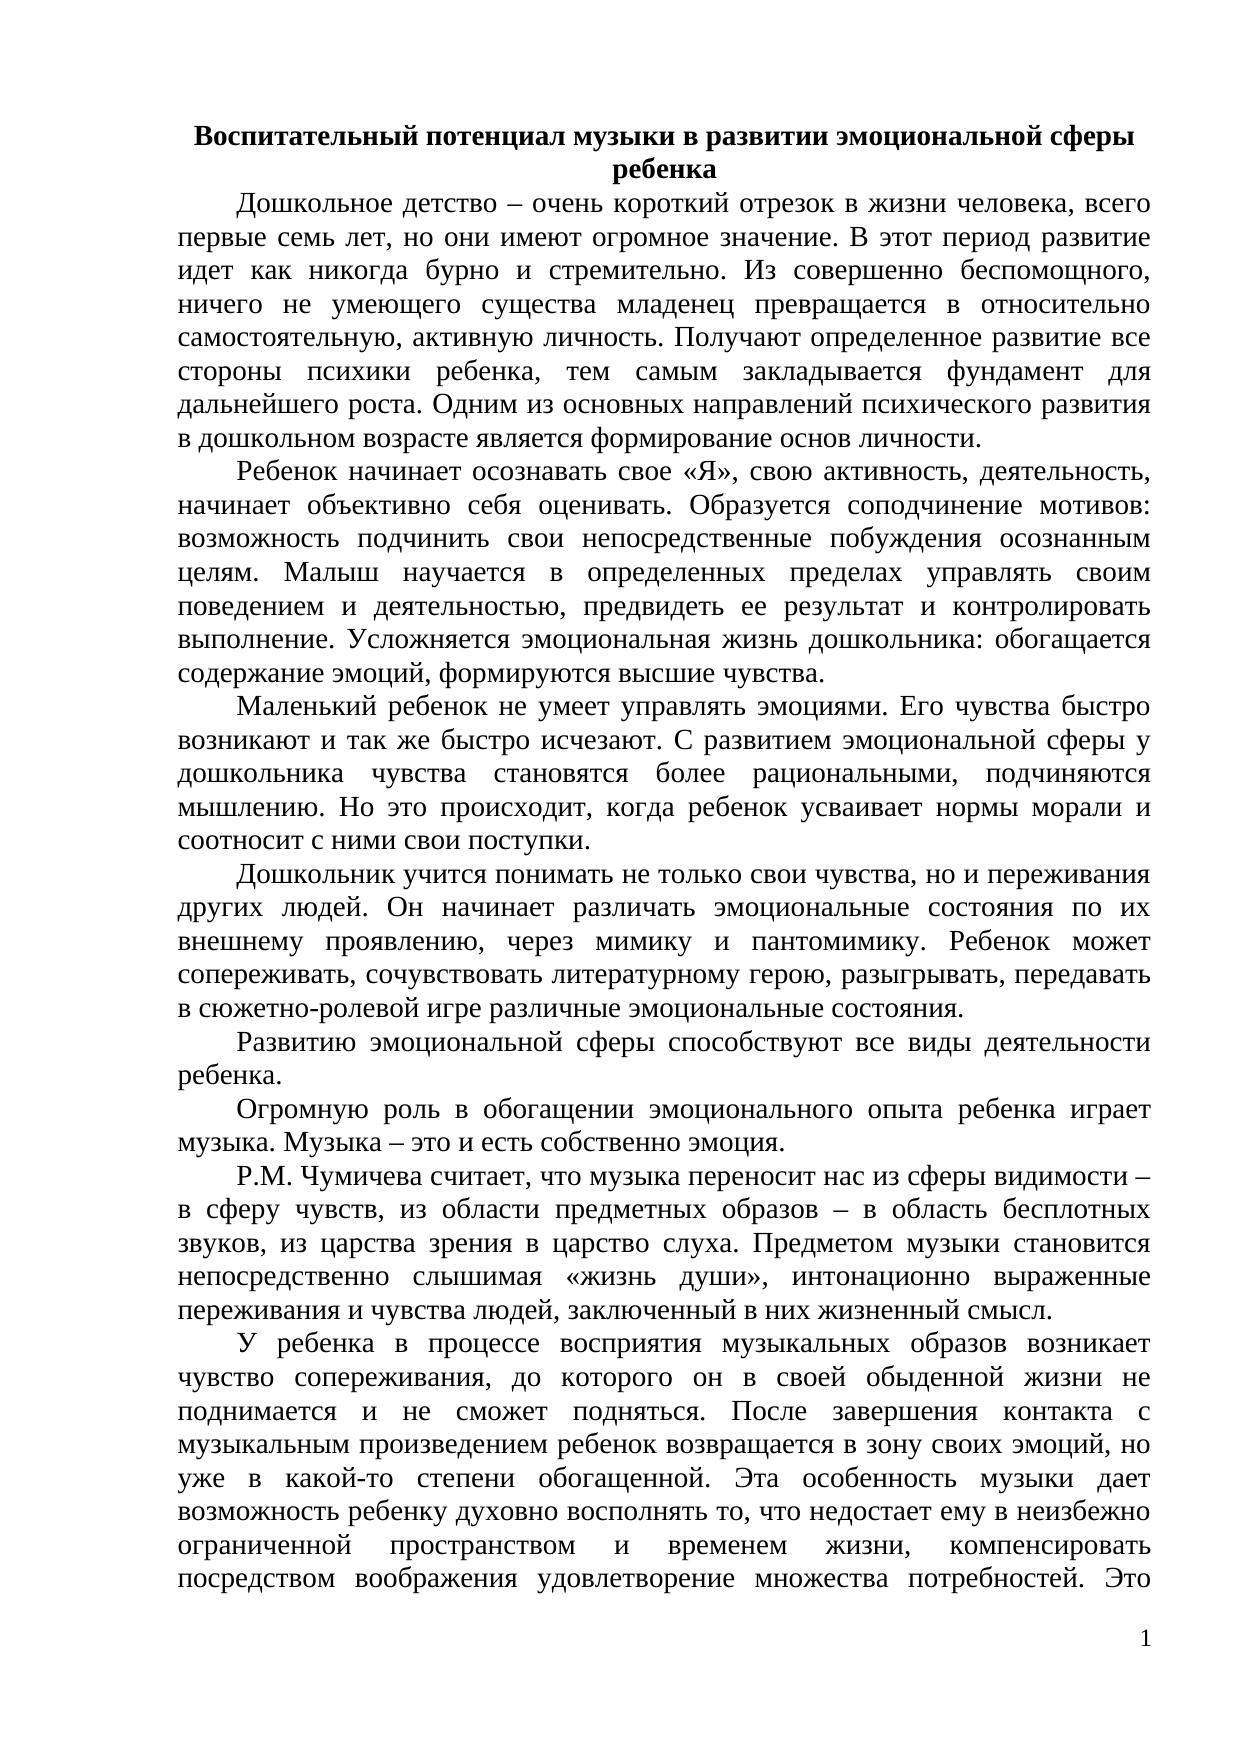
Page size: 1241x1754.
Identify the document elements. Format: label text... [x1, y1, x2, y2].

text Р.М. Чумичева считает, что музыка переносит нас из сферы видимости – в сферу чувств, из области предметных образов – в область бесплотных звуков, из царства зрения в царство слуха. Предметом музыки становится непосредственно слышимая «жизнь души», интонационно выраженные переживания и чувства людей, заключенный в них жизненный смысл. [177, 1158, 1152, 1326]
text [177, 1326, 1152, 1594]
text Дошкольное детство – очень короткий отрезок в жизни человека, всего первые семь лет, но они имеют огромное значение. В этот период развитие идет как никогда бурно и стремительно. Из совершенно беспомощного, ничего не умеющего существа младенец превращается в относительно самостоятельную, активную личность. Получают определенное развитие все стороны психики ребенка, тем самым закладывается фундамент для дальнейшего роста. Одним из основных направлений психического развития в дошкольном возрасте является формирование основ личности. [177, 185, 1152, 453]
text Маленький ребенок не умеет управлять эмоциями. Его чувства быстро возникают и так же быстро исчезают. С развитием эмоциональной сферы у дошкольника чувства становятся более рациональными, подчиняются мышлению. Но это происходит, когда ребенок усваивает нормы морали и соотносит с ними свои поступки. [177, 688, 1152, 856]
text Дошкольник учится понимать не только свои чувства, но и переживания других людей. Он начинает различать эмоциональные состояния по их внешнему проявлению, через мимику и пантомимику. Ребенок может сопереживать, сочувствовать литературному герою, разыгрывать, передавать в сюжетно-ролевой игре различные эмоциональные состояния. [177, 856, 1152, 1024]
text Ребенок начинает осознавать свое «Я», свою активность, деятельность, начинает объективно себя оценивать. Образуется соподчинение мотивов: возможность подчинить свои непосредственные побуждения осознанным целям. Малыш научается в определенных пределах управлять своим поведением и деятельностью, предвидеть ее результат и контролировать выполнение. Усложняется эмоциональная жизнь дошкольника: обогащается содержание эмоций, формируются высшие чувства. [177, 453, 1152, 688]
text Развитию эмоциональной сферы способствуют все виды деятельности ребенка. [177, 1024, 1152, 1091]
text Огромную роль в обогащении эмоционального опыта ребенка играет музыка. Музыка – это и есть собственно эмоция. [177, 1091, 1152, 1158]
text Воспитательный потенциал музыки в развитии эмоциональной сферы ребенка [177, 118, 1152, 185]
